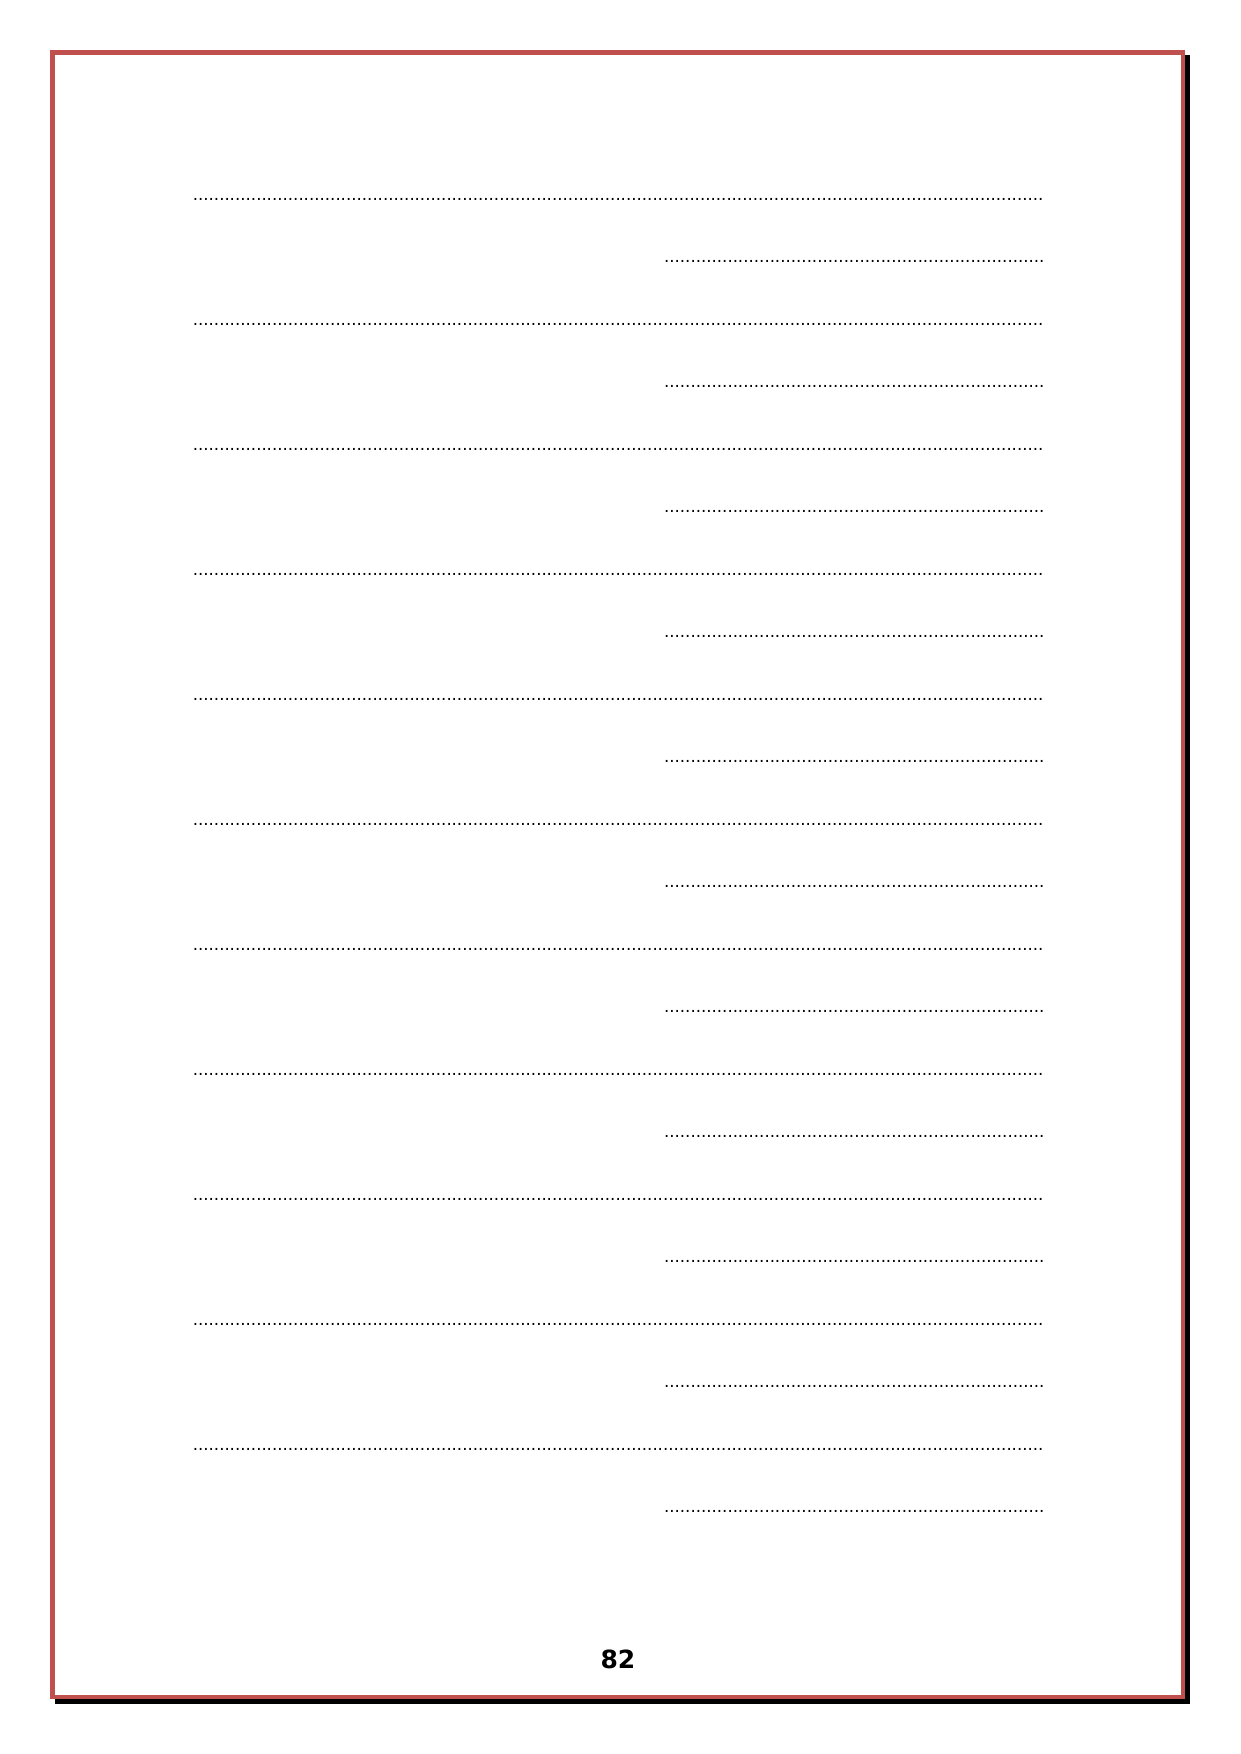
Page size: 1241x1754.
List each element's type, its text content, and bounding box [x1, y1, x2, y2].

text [187, 150, 1045, 275]
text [187, 1400, 1045, 1525]
